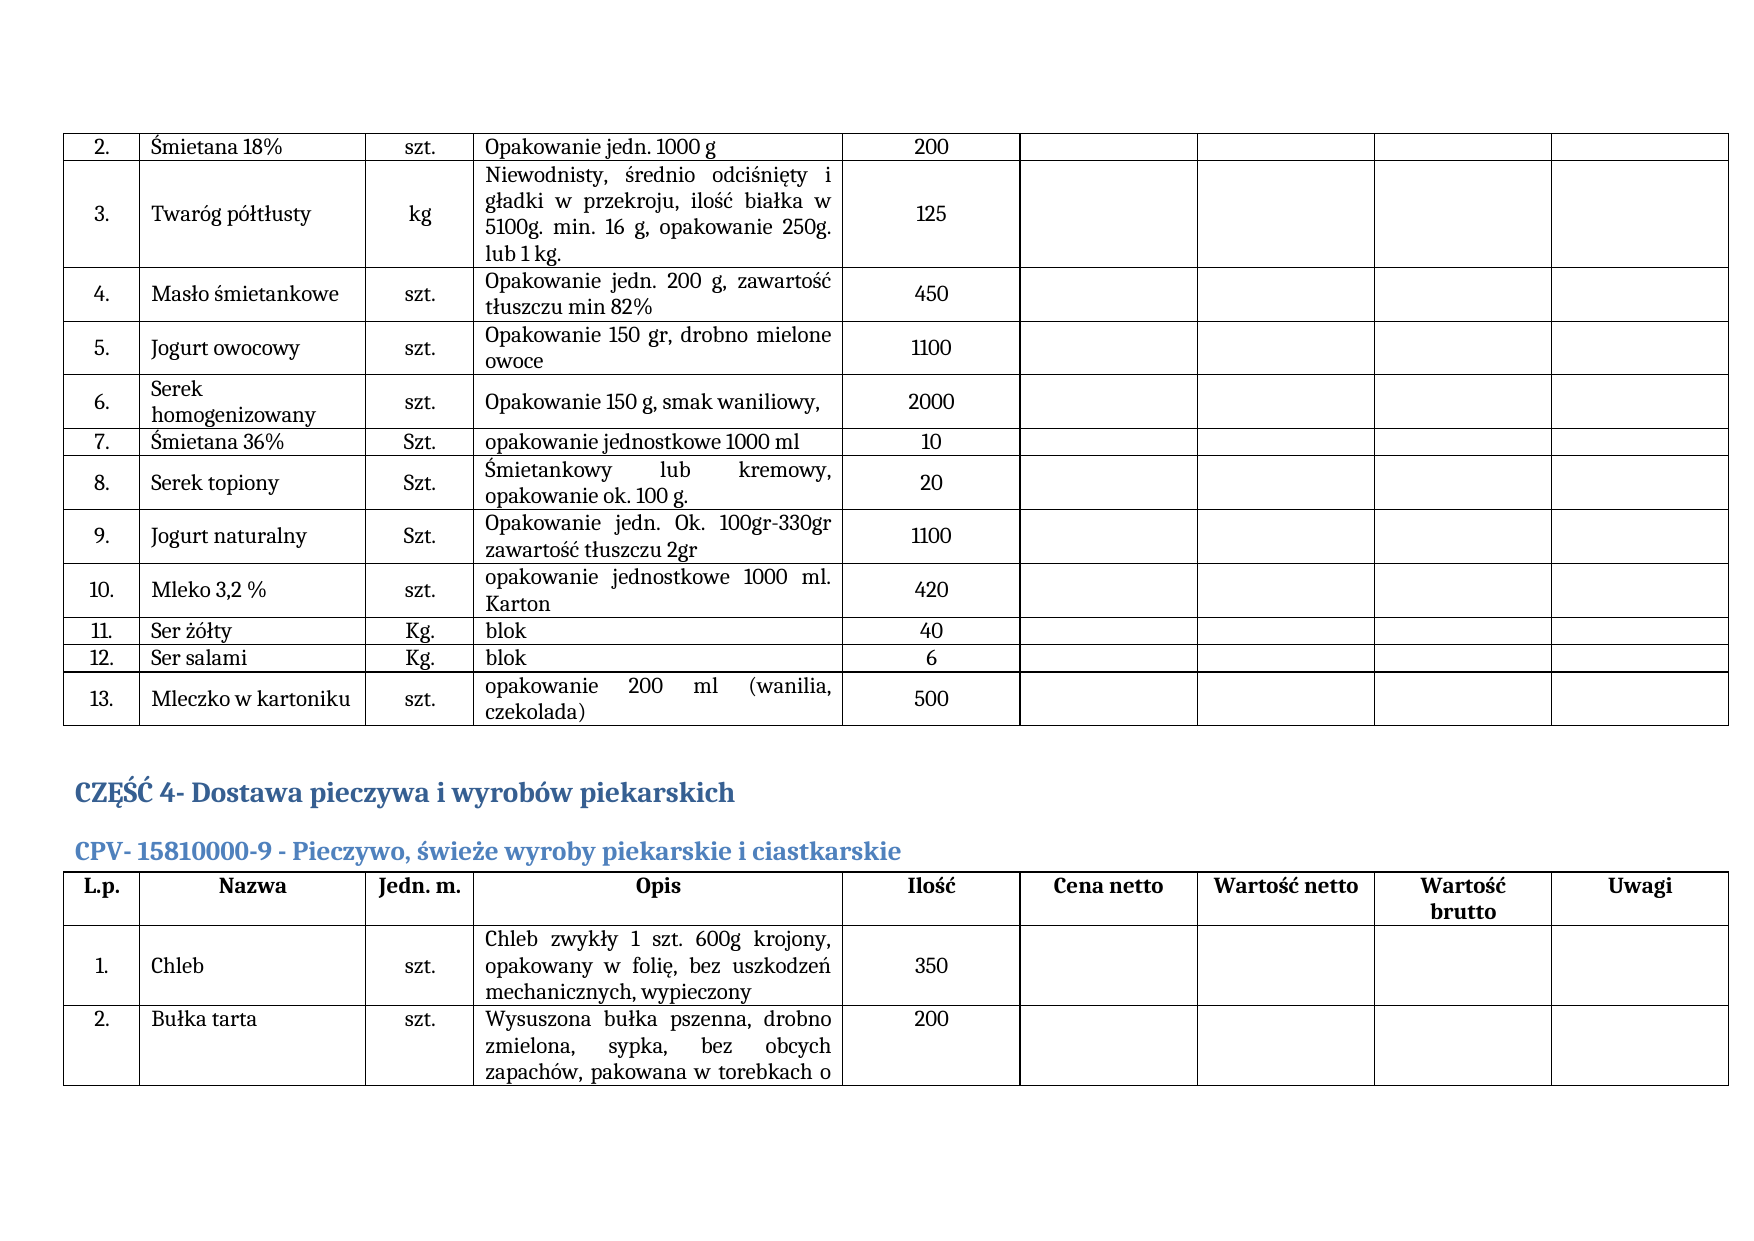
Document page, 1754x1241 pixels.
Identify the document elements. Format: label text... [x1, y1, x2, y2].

table_cell Jogurt owocowy [140, 322, 365, 374]
table_header Ilość [843, 873, 1019, 925]
table_cell 1. [64, 926, 139, 1005]
table_cell [1021, 375, 1197, 428]
table_cell [1552, 456, 1728, 509]
table_cell blok [474, 618, 842, 644]
table_cell 500 [843, 673, 1019, 725]
table_cell 350 [843, 926, 1019, 1005]
table_cell [1375, 134, 1551, 160]
table_cell [1198, 134, 1374, 160]
table_cell [1198, 322, 1374, 374]
table_cell Kg. [366, 618, 473, 644]
table_header Jedn. m. [366, 873, 473, 925]
table_cell [1552, 268, 1728, 321]
table_cell opakowanie 200 ml (wanilia, czekolada) [474, 673, 842, 725]
table_cell [1198, 456, 1374, 509]
table_header Cena netto [1021, 873, 1197, 925]
subtitle CPV- 15810000-9 - Pieczywo, świeże wyroby piekarskie i ciastkarskie [75, 836, 1679, 867]
table_cell [1198, 926, 1374, 1005]
table_cell [1552, 510, 1728, 563]
table_cell szt. [366, 926, 473, 1005]
table_cell [1198, 510, 1374, 563]
table_cell [1552, 375, 1728, 428]
table_cell 3. [64, 161, 139, 267]
table_cell [1552, 645, 1728, 671]
table_cell 6. [64, 375, 139, 428]
table_cell [1021, 429, 1197, 455]
table_cell Chleb [140, 926, 365, 1005]
table_cell 4. [64, 268, 139, 321]
table_cell [1552, 618, 1728, 644]
table_cell [1198, 1006, 1374, 1085]
table_cell blok [474, 645, 842, 671]
table_cell [1375, 268, 1551, 321]
table_cell Opakowanie 150 gr, drobno mielone owoce [474, 322, 842, 374]
table_header Nazwa [140, 873, 365, 925]
table_cell Serek topiony [140, 456, 365, 509]
table_cell Szt. [366, 429, 473, 455]
table_cell Ser salami [140, 645, 365, 671]
table_header Wartość brutto [1375, 873, 1551, 925]
table_cell [1552, 134, 1728, 160]
table_cell Szt. [366, 456, 473, 509]
table_cell Mleczko w kartoniku [140, 673, 365, 725]
table_cell [1198, 645, 1374, 671]
table_cell Opakowanie jedn. Ok. 100gr-330gr zawartość tłuszczu 2gr [474, 510, 842, 563]
table_cell [1021, 618, 1197, 644]
table_header Opis [474, 873, 842, 925]
table_cell 125 [843, 161, 1019, 267]
table_cell [1375, 510, 1551, 563]
table_cell [1552, 926, 1728, 1005]
table_cell szt. [366, 564, 473, 617]
table_cell 8. [64, 456, 139, 509]
table_cell [1021, 1006, 1197, 1085]
table_cell 20 [843, 456, 1019, 509]
table_cell Serek homogenizowany [140, 375, 365, 428]
table_cell opakowanie jednostkowe 1000 ml. Karton [474, 564, 842, 617]
table_cell Masło śmietankowe [140, 268, 365, 321]
table_cell Szt. [366, 510, 473, 563]
table_cell [1198, 161, 1374, 267]
table_cell [1021, 456, 1197, 509]
table_cell [1375, 564, 1551, 617]
table_cell [1375, 618, 1551, 644]
table_cell Mleko 3,2 % [140, 564, 365, 617]
table_cell [1021, 268, 1197, 321]
table_cell 450 [843, 268, 1019, 321]
table_header Uwagi [1552, 873, 1728, 925]
table_cell 420 [843, 564, 1019, 617]
table_cell 10. [64, 564, 139, 617]
table_cell Chleb zwykły 1 szt. 600g krojony, opakowany w folię, bez uszkodzeń mechanicznych, wypieczony [474, 926, 842, 1005]
table_cell 1100 [843, 510, 1019, 563]
table_cell [1021, 645, 1197, 671]
table_cell Opakowanie jedn. 1000 g [474, 134, 842, 160]
table_header Wartość netto [1198, 873, 1374, 925]
table_cell szt. [366, 673, 473, 725]
table_cell Kg. [366, 645, 473, 671]
table_cell 13. [64, 673, 139, 725]
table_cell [474, 1006, 842, 1085]
table_cell szt. [366, 322, 473, 374]
table_cell 12. [64, 645, 139, 671]
table_cell [1375, 645, 1551, 671]
table_cell [1021, 134, 1197, 160]
table_cell Opakowanie 150 g, smak waniliowy, [474, 375, 842, 428]
table_cell szt. [366, 1006, 473, 1085]
table_cell [1375, 456, 1551, 509]
table_cell 40 [843, 618, 1019, 644]
table_cell [1375, 161, 1551, 267]
table_header L.p. [64, 873, 139, 925]
table_cell 10 [843, 429, 1019, 455]
table_cell Ser żółty [140, 618, 365, 644]
table_cell Śmietana 18% [140, 134, 365, 160]
table_cell [1021, 510, 1197, 563]
table_cell Śmietankowy lub kremowy, opakowanie ok. 100 g. [474, 456, 842, 509]
table_cell 7. [64, 429, 139, 455]
table_cell [1021, 673, 1197, 725]
table_cell 1100 [843, 322, 1019, 374]
table_cell [1375, 375, 1551, 428]
table_cell 9. [64, 510, 139, 563]
table_cell [1552, 322, 1728, 374]
table_cell [1021, 926, 1197, 1005]
table_cell [1198, 268, 1374, 321]
table_cell szt. [366, 134, 473, 160]
table_cell szt. [366, 268, 473, 321]
table_cell 6 [843, 645, 1019, 671]
subtitle CZĘŚĆ 4- Dostawa pieczywa i wyrobów piekarskich [75, 776, 1679, 810]
table_cell [1198, 673, 1374, 725]
table_cell [1375, 322, 1551, 374]
table_cell [1552, 1006, 1728, 1085]
table_cell [1021, 322, 1197, 374]
table_cell [1198, 564, 1374, 617]
table_cell [1552, 161, 1728, 267]
table_cell szt. [366, 375, 473, 428]
table_cell [1198, 375, 1374, 428]
table_cell 5. [64, 322, 139, 374]
table_cell Śmietana 36% [140, 429, 365, 455]
table_cell opakowanie jednostkowe 1000 ml [474, 429, 842, 455]
table_cell [1021, 161, 1197, 267]
table_cell 2. [64, 1006, 139, 1085]
table_cell [1375, 1006, 1551, 1085]
table_cell 2. [64, 134, 139, 160]
table_cell Bułka tarta [140, 1006, 365, 1085]
table_cell [1198, 618, 1374, 644]
table_cell [1552, 673, 1728, 725]
table_cell Twaróg półtłusty [140, 161, 365, 267]
table_cell [1552, 429, 1728, 455]
table_cell Niewodnisty, średnio odciśnięty i gładki w przekroju, ilość białka w 5100g. min. 16 g, opakowanie 250g. lub 1 kg. [474, 161, 842, 267]
table_cell [1375, 926, 1551, 1005]
table_cell [1375, 673, 1551, 725]
table_cell 200 [843, 134, 1019, 160]
table_cell 2000 [843, 375, 1019, 428]
table_cell [1552, 564, 1728, 617]
table_cell [1021, 564, 1197, 617]
table_cell Jogurt naturalny [140, 510, 365, 563]
table_cell 200 [843, 1006, 1019, 1085]
table_cell [1198, 429, 1374, 455]
table_cell 11. [64, 618, 139, 644]
table_cell Opakowanie jedn. 200 g, zawartość tłuszczu min 82% [474, 268, 842, 321]
table_cell kg [366, 161, 473, 267]
table_cell [1375, 429, 1551, 455]
